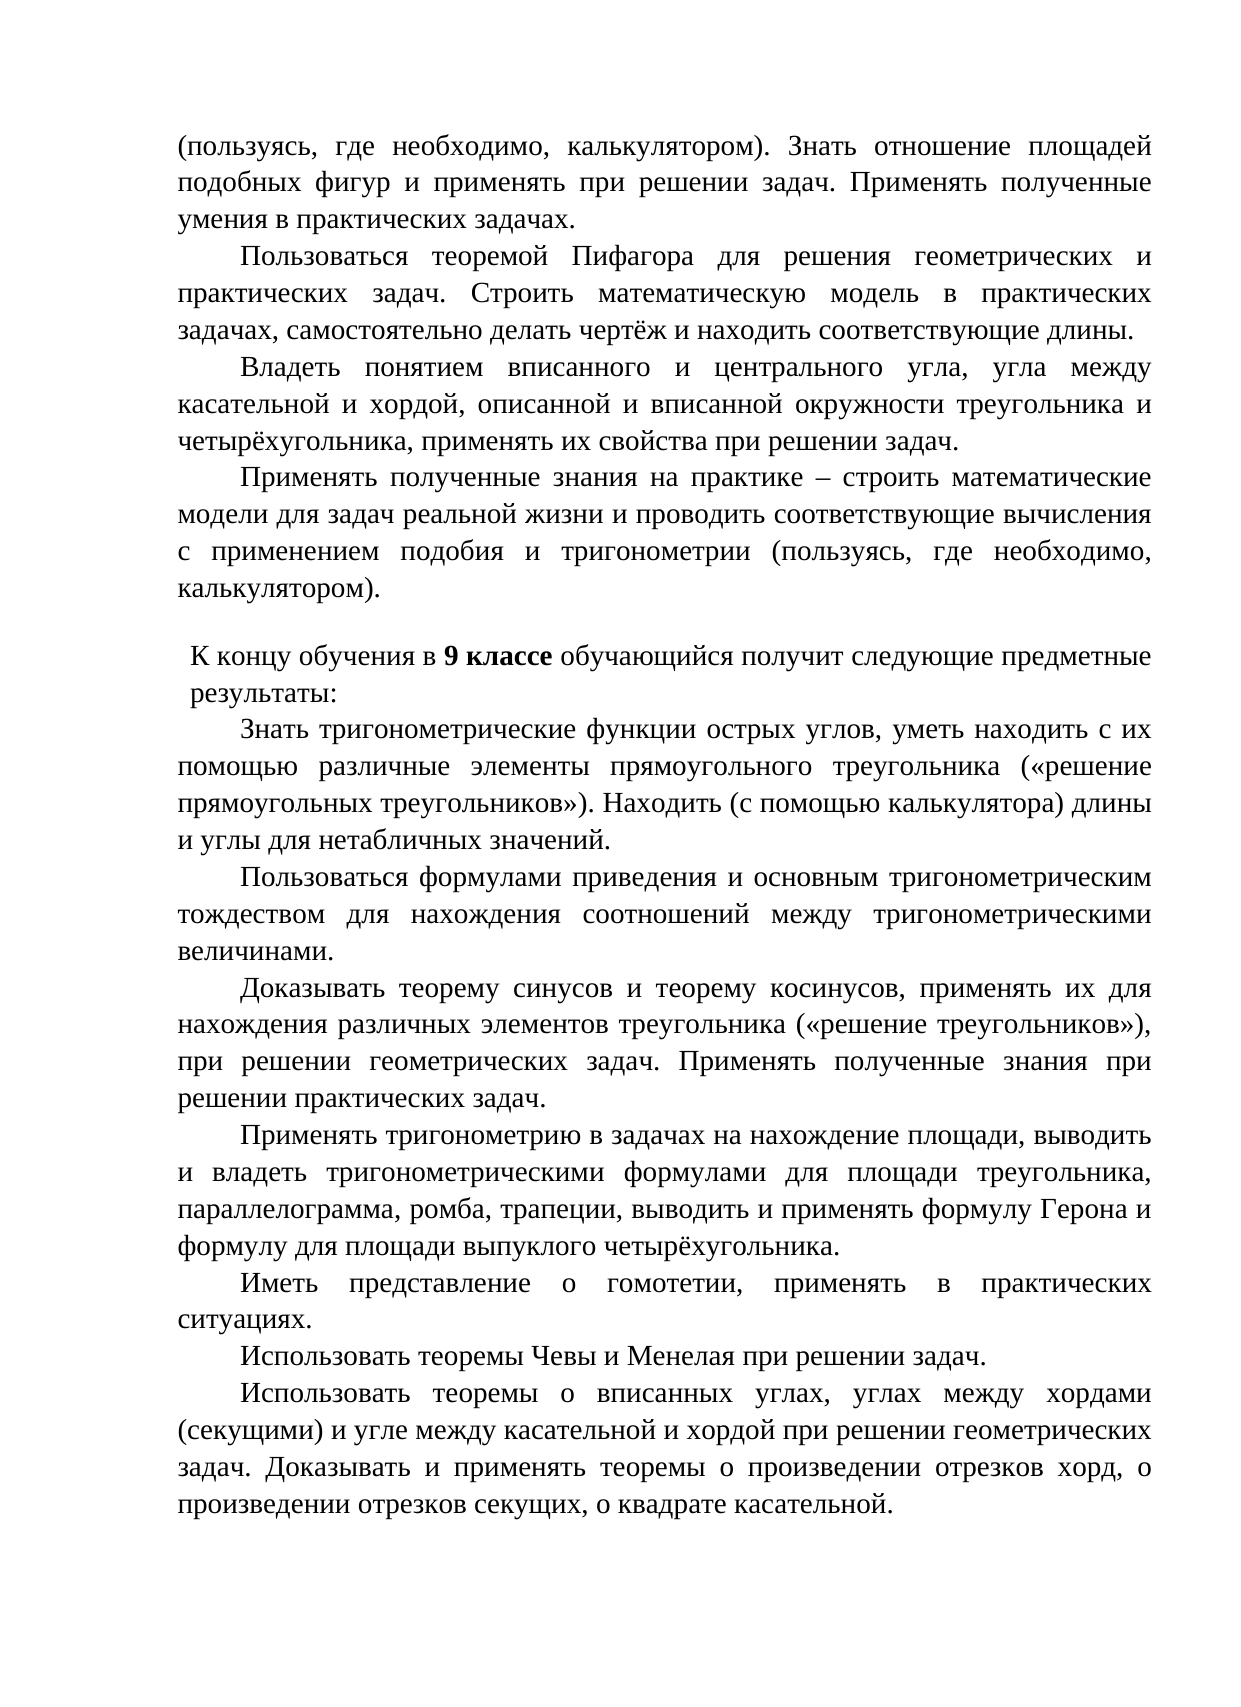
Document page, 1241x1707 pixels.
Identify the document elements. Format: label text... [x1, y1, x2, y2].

text Применять тригонометрию в задачах на нахождение площади, выводить и владеть тригонометрическими формулами для площади треугольника, параллелограмма, ромба, трапеции, выводить и применять формулу Герона и формулу для площади выпуклого четырёхугольника. [177, 1117, 1152, 1261]
text Использовать теоремы Чевы и Менелая при решении задач. [177, 1338, 1152, 1372]
text Доказывать теорему синусов и теорему косинусов, применять их для нахождения различных элементов треугольника («решение треугольников»), при решении геометрических задач. Применять полученные знания при решении практических задач. [177, 970, 1152, 1114]
text Использовать теоремы о вписанных углах, углах между хордами (секущими) и угле между касательной и хордой при решении геометрических задач. Доказывать и применять теоремы о произведении отрезков хорд, о произведении отрезков секущих, о квадрате касательной. [177, 1375, 1152, 1519]
text Пользоваться формулами приведения и основным тригонометрическим тождеством для нахождения соотношений между тригонометрическими величинами. [177, 859, 1152, 966]
text К концу обучения в 9 классе обучающийся получит следующие предметные результаты: [190, 638, 1152, 708]
text Иметь представление о гомотетии, применять в практических ситуациях. [177, 1265, 1152, 1335]
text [177, 128, 1152, 235]
text Знать тригонометрические функции острых углов, уметь находить с их помощью различные элементы прямоугольного треугольника («решение прямоугольных треугольников»). Находить (с помощью калькулятора) длины и углы для нетабличных значений. [177, 712, 1152, 856]
text Владеть понятием вписанного и центрального угла, угла между касательной и хордой, описанной и вписанной окружности треугольника и четырёхугольника, применять их свойства при решении задач. [177, 349, 1152, 456]
text Применять полученные знания на практике – строить математические модели для задач реальной жизни и проводить соответствующие вычисления с применением подобия и тригонометрии (пользуясь, где необходимо, калькулятором). [177, 459, 1152, 604]
text Пользоваться теоремой Пифагора для решения геометрических и практических задач. Строить математическую модель в практических задачах, самостоятельно делать чертёж и находить соответствующие длины. [177, 238, 1152, 346]
